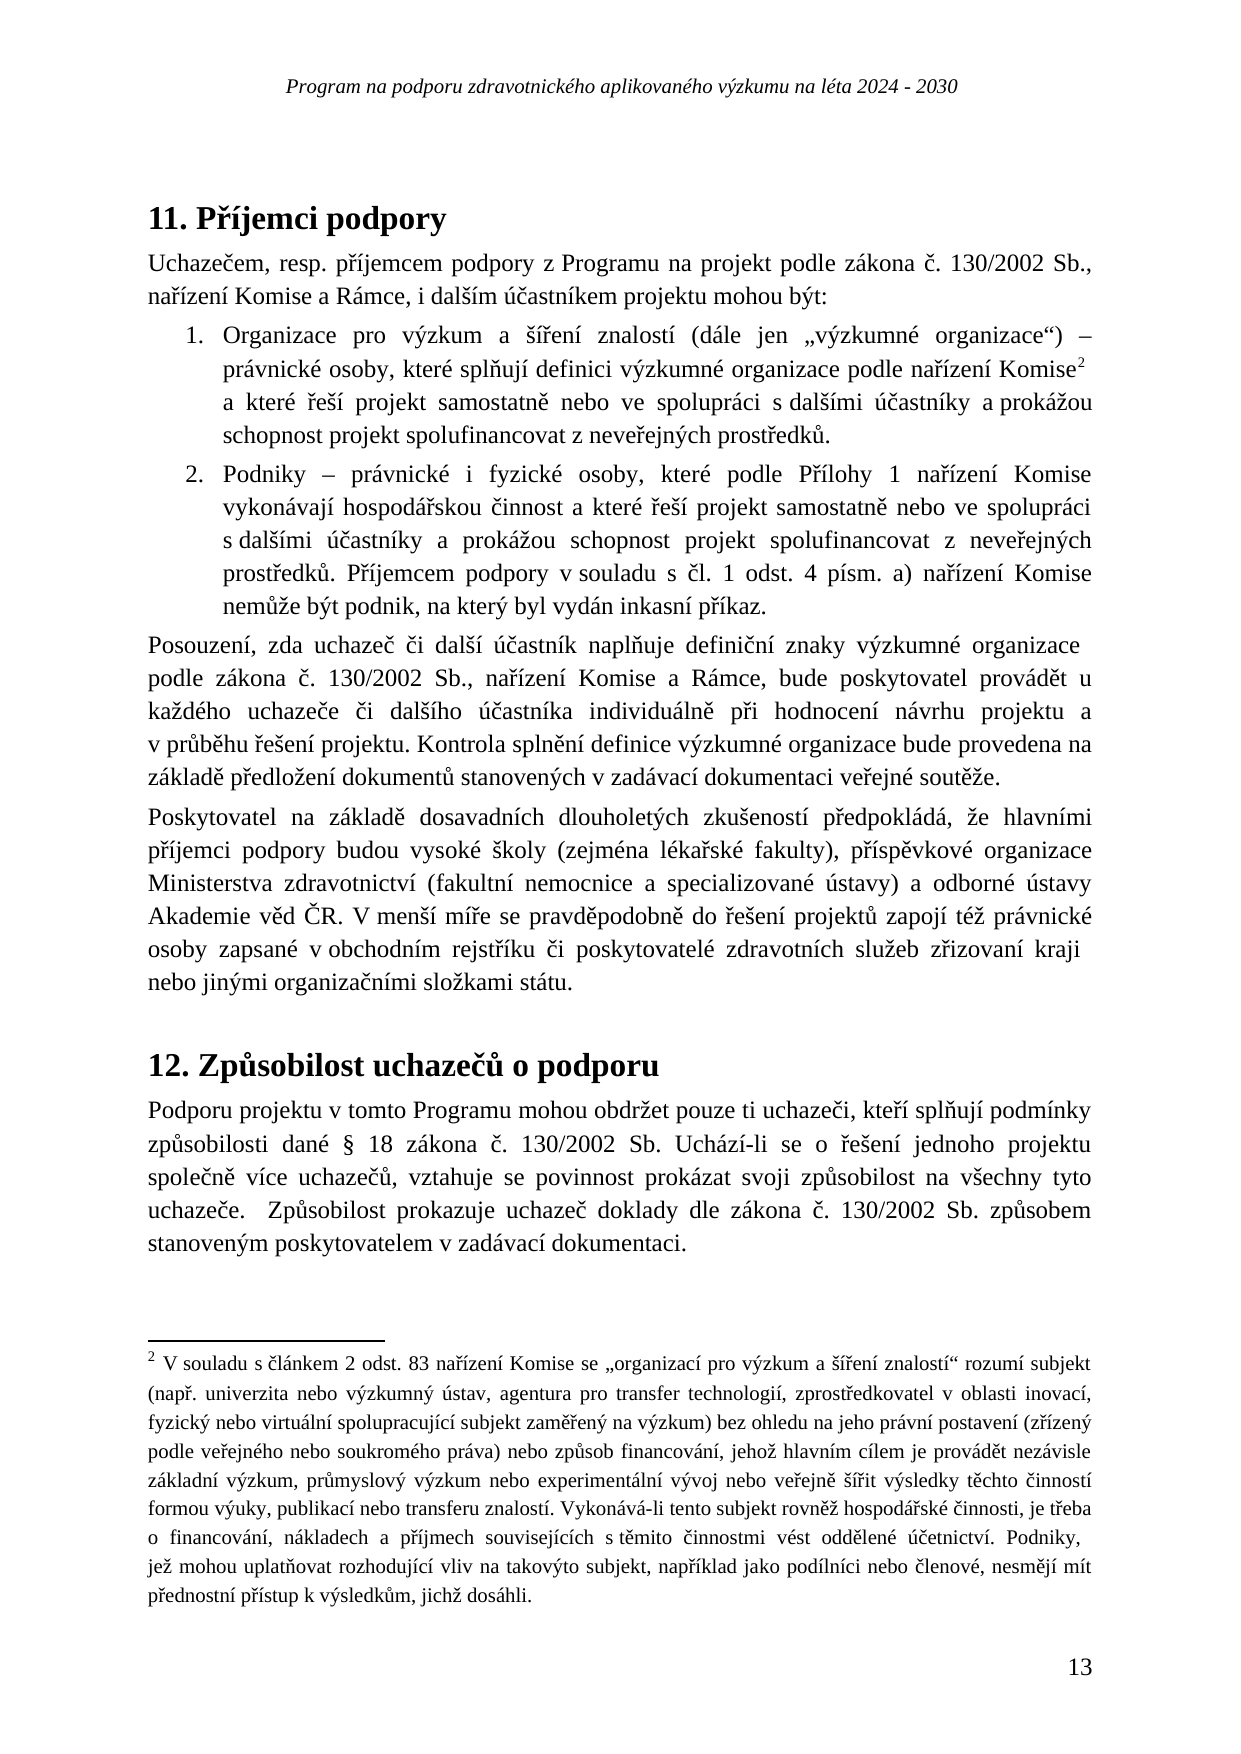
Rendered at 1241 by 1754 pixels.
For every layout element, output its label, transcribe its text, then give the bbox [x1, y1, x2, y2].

subtitle 11. Příjemci podpory [148, 198, 1093, 236]
text Uchazečem, resp. příjemcem podpory z Programu na projekt podle zákona č. 130/2002 Sb., nařízení Komise a Rámce, i dalším účastníkem projektu mohou být: [148, 248, 1093, 310]
list Organizace pro výzkum a šíření znalostí (dále jen „výzkumné organizace“) – právnické osoby, které splňují definici výzkumné organizace podle nařízení Komise a které řeší projekt samostatně nebo ve spolupráci s dalšími účastníky a prokážou schopnost projekt spolufinancovat z neveřejných prostředků. [185, 321, 1093, 448]
text Podporu projektu v tomto Programu mohou obdržet pouze ti uchazeči, kteří splňují podmínky způsobilosti dané § 18 zákona č. 130/2002 Sb. Uchází-li se o řešení jednoho projektu společně více uchazečů, vztahuje se povinnost prokázat svoji způsobilost na všechny tyto uchazeče. Způsobilost prokazuje uchazeč doklady dle zákona č. 130/2002 Sb. způsobem stanoveným poskytovatelem v zadávací dokumentaci. [148, 1096, 1093, 1256]
text Poskytovatel na základě dosavadních dlouholetých zkušeností předpokládá, že hlavními příjemci podpory budou vysoké školy (zejména lékařské fakulty), příspěvkové organizace Ministerstva zdravotnictví (fakultní nemocnice a specializované ústavy) a odborné ústavy Akademie věd ČR. V menší míře se pravděpodobně do řešení projektů zapojí též právnické osoby zapsané v obchodním rejstříku či poskytovatelé zdravotních služeb zřizovaní kraji nebo jinými organizačními složkami státu. [148, 802, 1093, 996]
text Posouzení, zda uchazeč či další účastník naplňuje definiční znaky výzkumné organizace podle zákona č. 130/2002 Sb., nařízení Komise a Rámce, bude poskytovatel provádět u každého uchazeče či dalšího účastníka individuálně při hodnocení návrhu projektu a v průběhu řešení projektu. Kontrola splnění definice výzkumné organizace bude provedena na základě předložení dokumentů stanovených v zadávací dokumentaci veřejné soutěže. [148, 630, 1093, 791]
list Podniky – právnické i fyzické osoby, které podle Přílohy 1 nařízení Komise vykonávají hospodářskou činnost a které řeší projekt samostatně nebo ve spolupráci s dalšími účastníky a prokážou schopnost projekt spolufinancovat z neveřejných prostředků. Příjemcem podpory v souladu s čl. 1 odst. 4 písm. a) nařízení Komise nemůže být podnik, na který byl vydán inkasní příkaz. [185, 459, 1093, 620]
subtitle 12. Způsobilost uchazečů o podporu [148, 1045, 1093, 1084]
